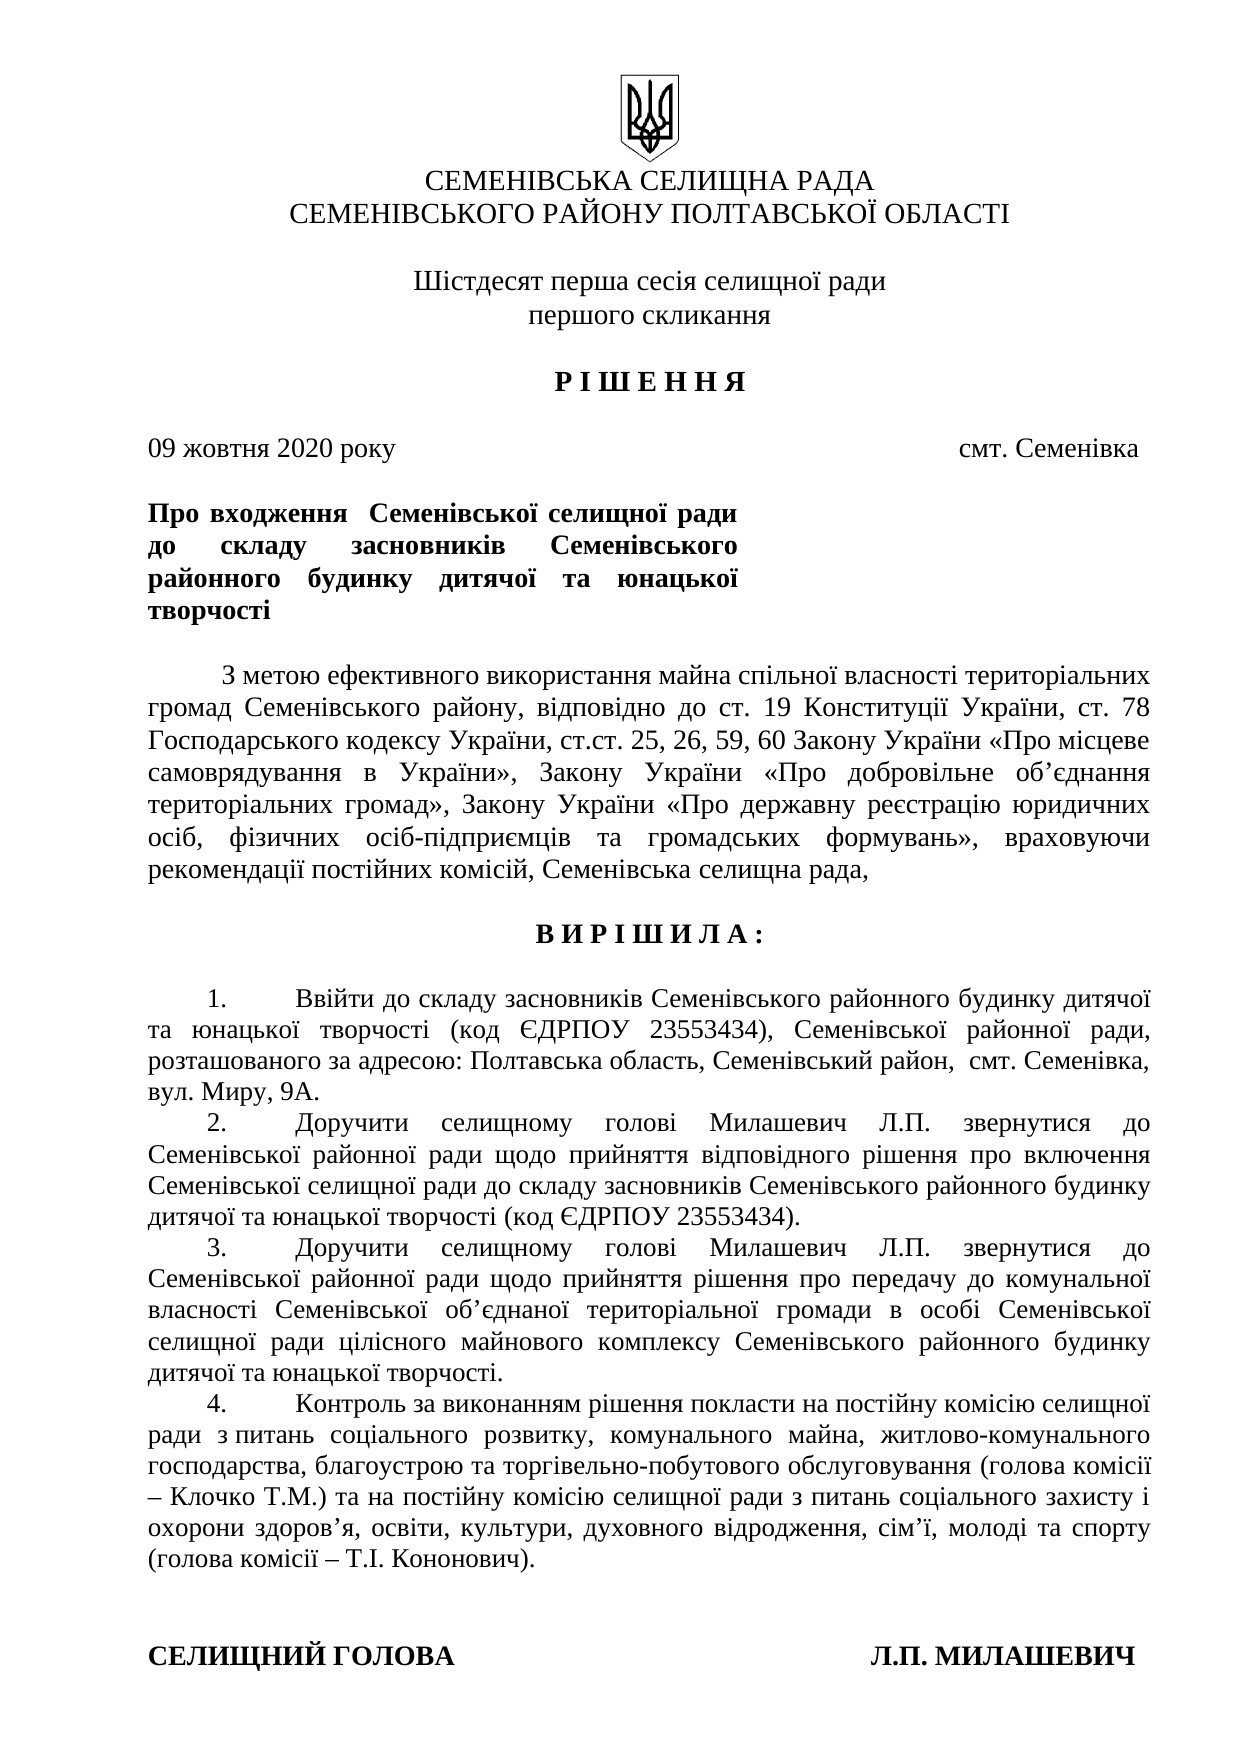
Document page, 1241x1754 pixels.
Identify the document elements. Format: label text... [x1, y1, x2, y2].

list Контроль за виконанням рішення покласти на постійну комісію селищної ради з питань соціального розвитку, комунального майна, житлово-комунального господарства, благоустрою та торгівельно-побутового обслуговування (голова комісії – Клочко Т.М.) та на постійну комісію селищної ради з питань соціального захисту і охорони здоров’я, освіти, культури, духовного відродження, сім’ї, молоді та спорту (голова комісії – Т.І. Кононович). [148, 1449, 1152, 1574]
text 09 жовтня 2020 року смт. Семенівка [148, 431, 1152, 464]
list Контроль за виконанням рішення покласти на постійну комісію селищної ради з питань соціального розвитку, комунального майна, житлово-комунального господарства, благоустрою та торгівельно-побутового обслуговування (голова комісії – Клочко Т.М.) та на постійну комісію селищної ради з питань соціального захисту і охорони здоров’я, освіти, культури, духовного відродження, сім’ї, молоді та спорту (голова комісії – Т.І. Кононович). [148, 1387, 1152, 1449]
text З метою ефективного використання майна спільної власності територіальних громад Семенівського району, відповідно до ст. 19 Конституції України, ст. 78 Господарського кодексу України, ст.ст. 25, 26, 59, 60 Закону України «Про місцеве самоврядування в України», Закону України «Про добровільне об’єднання територіальних громад», Закону України «Про державну реєстрацію юридичних осіб, фізичних осіб-підприємців та громадських формувань», враховуючи рекомендації постійних комісій, Семенівська селищна рада, [148, 658, 1152, 885]
text Шістдесят перша сесія селищної ради [148, 263, 1152, 297]
text Р І Ш Е Н Н Я [148, 364, 1152, 398]
list Ввійти до складу засновників Семенівського районного будинку дитячої та юнацької творчості (код ЄДРПОУ 23553434), Семенівської районної ради, розташованого за адресою: Полтавська область, Семенівський район, смт. Семенівка, вул. Миру, 9А. [148, 982, 1152, 1107]
list Доручити селищному голові Милашевич Л.П. звернутися до Семенівської районної ради щодо прийняття відповідного рішення про включення Семенівської селищної ради до складу засновників Семенівського районного будинку дитячої та юнацької творчості (код ЄДРПОУ 23553434). [148, 1107, 1152, 1231]
picture [619, 73, 680, 163]
list Доручити селищному голові Милашевич Л.П. звернутися до Семенівської районної ради щодо прийняття рішення про передачу до комунальної власності Семенівської об’єднаної територіальної громади в особі Семенівської селищної ради цілісного майнового комплексу Семенівського районного будинку дитячої та юнацької творчості. [148, 1231, 1152, 1387]
text СЕМЕНІВСЬКОГО РАЙОНУ ПОЛТАВСЬКОЇ ОБЛАСТІ [148, 196, 1152, 230]
text В И Р І Ш И Л А : [148, 917, 1152, 949]
text Про входження Семенівської селищної ради до складу засновників Семенівського районного будинку дитячої та юнацької творчості [148, 496, 738, 626]
text першого скликання [148, 297, 1152, 331]
text СЕМЕНІВСЬКА СЕЛИЩНА РАДА [148, 163, 1152, 196]
text СЕЛИЩНИЙ ГОЛОВА Л.П. МИЛАШЕВИЧ [148, 1638, 1152, 1671]
